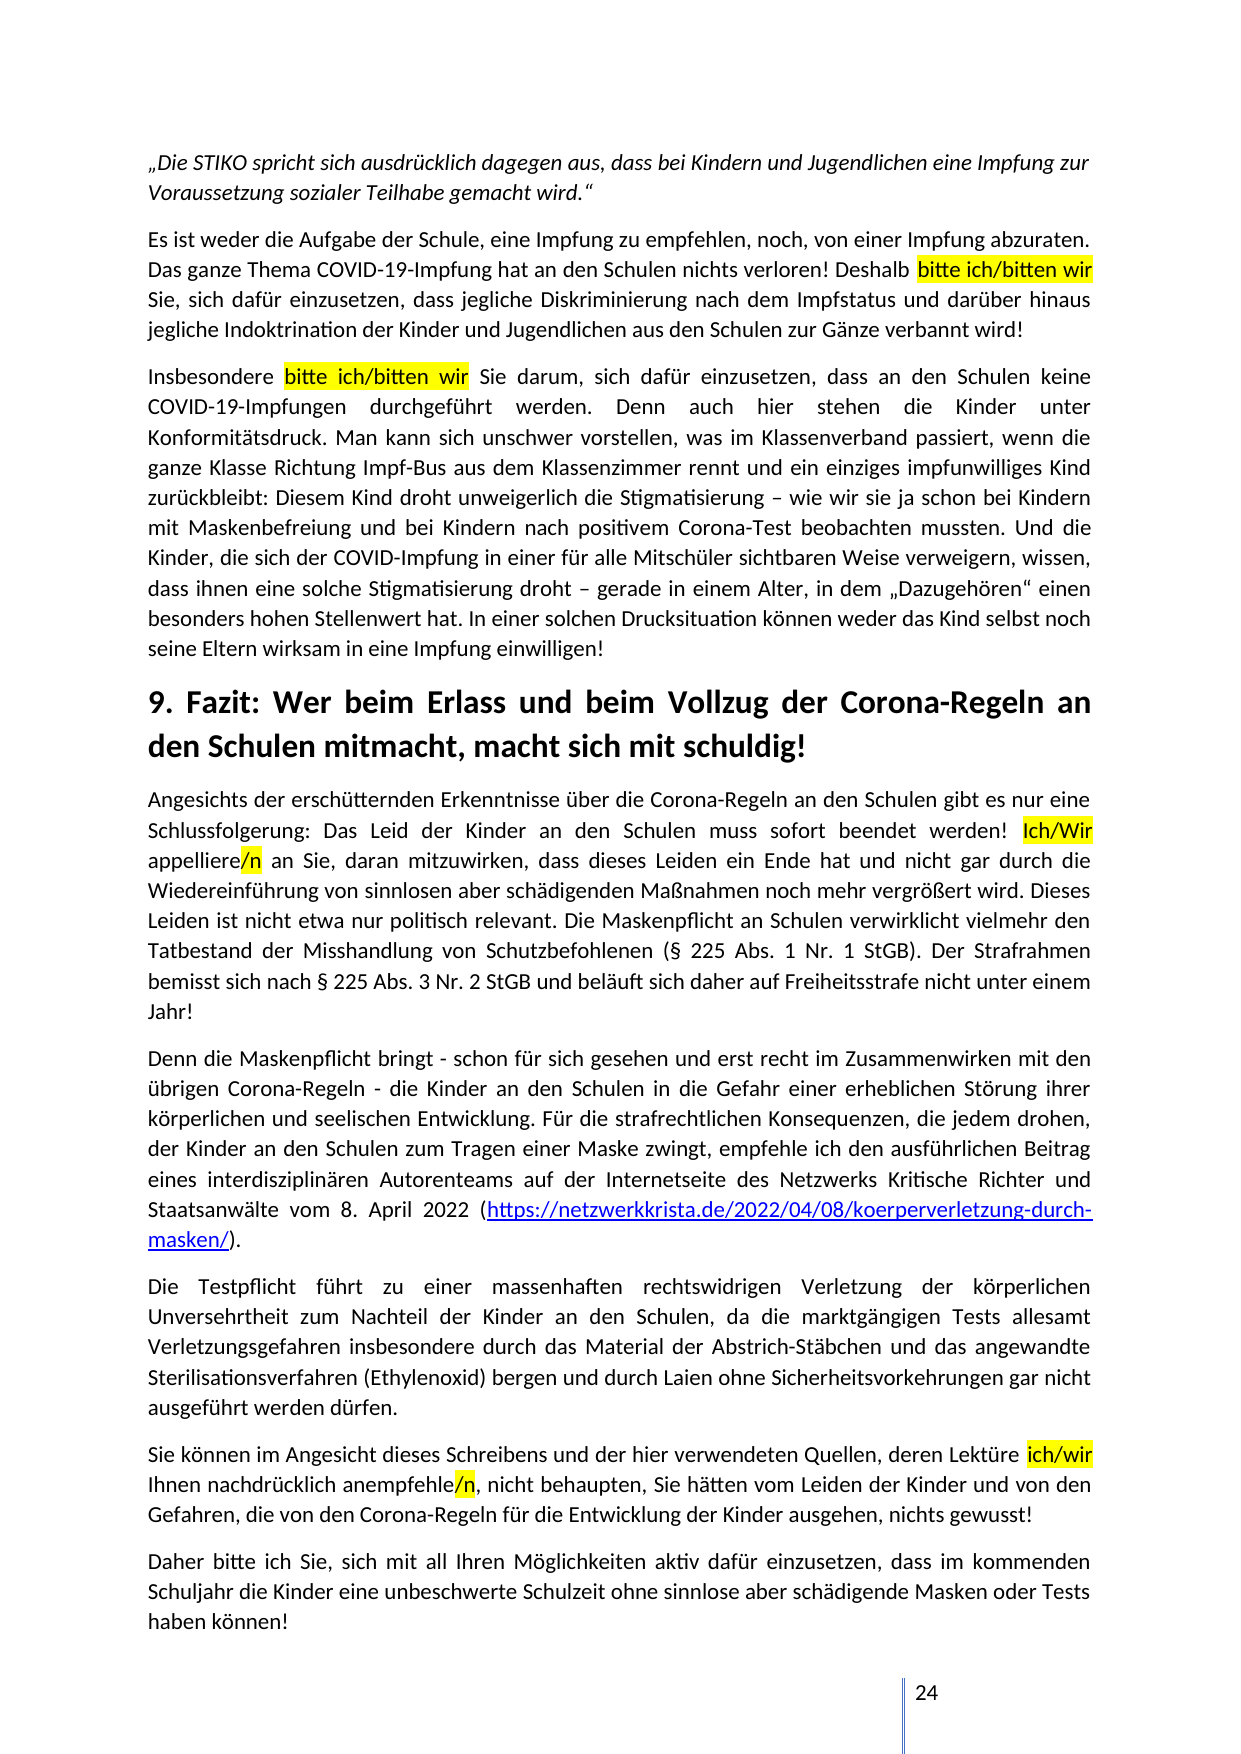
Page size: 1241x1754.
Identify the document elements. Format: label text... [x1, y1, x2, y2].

text Die Testpflicht führt zu einer massenhaften rechtswidrigen Verletzung der körperlichen Unversehrtheit zum Nachteil der Kinder an den Schulen, da die marktgängigen Tests allesamt Verletzungsgefahren insbesondere durch das Material der Abstrich-Stäbchen und das angewandte Sterilisationsverfahren (Ethylenoxid) bergen und durch Laien ohne Sicherheitsvorkehrungen gar nicht ausgeführt werden dürfen. [148, 1272, 1093, 1421]
text Insbesondere bitte ich/bitten wir Sie darum, sich dafür einzusetzen, dass an den Schulen keine COVID-19-Impfungen durchgeführt werden. Denn auch hier stehen die Kinder unter Konformitätsdruck. Man kann sich unschwer vorstellen, was im Klassenverband passiert, wenn die ganze Klasse Richtung Impf-Bus aus dem Klassenzimmer rennt und ein einziges impfunwilliges Kind zurückbleibt: Diesem Kind droht unweigerlich die Stigmatisierung – wie wir sie ja schon bei Kindern mit Maskenbefreiung und bei Kindern nach positivem Corona-Test beobachten mussten. Und die Kinder, die sich der COVID-Impfung in einer für alle Mitschüler sichtbaren Weise verweigern, wissen, dass ihnen eine solche Stigmatisierung droht – gerade in einem Alter, in dem „Dazugehören“ einen besonders hohen Stellenwert hat. In einer solchen Drucksituation können weder das Kind selbst noch seine Eltern wirksam in eine Impfung einwilligen! [148, 362, 1093, 662]
text Daher bitte ich Sie, sich mit all Ihren Möglichkeiten aktiv dafür einzusetzen, dass im kommenden Schuljahr die Kinder eine unbeschwerte Schulzeit ohne sinnlose aber schädigende Masken oder Tests haben können! [148, 1547, 1093, 1635]
text 9. Fazit: Wer beim Erlass und beim Vollzug der Corona-Regeln an den Schulen mitmacht, macht sich mit schuldig! [148, 681, 1093, 766]
text Sie können im Angesicht dieses Schreibens und der hier verwendeten Quellen, deren Lektüre ich/wir Ihnen nachdrücklich anempfehle/n, nicht behaupten, Sie hätten vom Leiden der Kinder und von den Gefahren, die von den Corona-Regeln für die Entwicklung der Kinder ausgehen, nichts gewusst! [148, 1440, 1093, 1528]
text Denn die Maskenpflicht bringt - schon für sich gesehen und erst recht im Zusammenwirken mit den übrigen Corona-Regeln - die Kinder an den Schulen in die Gefahr einer erheblichen Störung ihrer körperlichen und seelischen Entwicklung. Für die strafrechtlichen Konsequenzen, die jedem drohen, der Kinder an den Schulen zum Tragen einer Maske zwingt, empfehle ich den ausführlichen Beitrag eines interdisziplinären Autorenteams auf der Internetseite des Netzwerks Kritische Richter und Staatsanwälte vom 8. April 2022 (https://netzwerkkrista.de/2022/04/08/koerperverletzung-durch-masken/). [148, 1044, 1093, 1253]
text „Die STIKO spricht sich ausdrücklich dagegen aus, dass bei Kindern und Jugendlichen eine Impfung zur Voraussetzung sozialer Teilhabe gemacht wird.“ [148, 148, 1093, 206]
text Es ist weder die Aufgabe der Schule, eine Impfung zu empfehlen, noch, von einer Impfung abzuraten. Das ganze Thema COVID-19-Impfung hat an den Schulen nichts verloren! Deshalb bitte ich/bitten wir Sie, sich dafür einzusetzen, dass jegliche Diskriminierung nach dem Impfstatus und darüber hinaus jegliche Indoktrination der Kinder und Jugendlichen aus den Schulen zur Gänze verbannt wird! [148, 225, 1093, 343]
text Angesichts der erschütternden Erkenntnisse über die Corona-Regeln an den Schulen gibt es nur eine Schlussfolgerung: Das Leid der Kinder an den Schulen muss sofort beendet werden! Ich/Wir appelliere/n an Sie, daran mitzuwirken, dass dieses Leiden ein Ende hat und nicht gar durch die Wiedereinführung von sinnlosen aber schädigenden Maßnahmen noch mehr vergrößert wird. Dieses Leiden ist nicht etwa nur politisch relevant. Die Maskenpflicht an Schulen verwirklicht vielmehr den Tatbestand der Misshandlung von Schutzbefohlenen (§ 225 Abs. 1 Nr. 1 StGB). Der Strafrahmen bemisst sich nach § 225 Abs. 3 Nr. 2 StGB und beläuft sich daher auf Freiheitsstrafe nicht unter einem Jahr! [148, 786, 1093, 1025]
